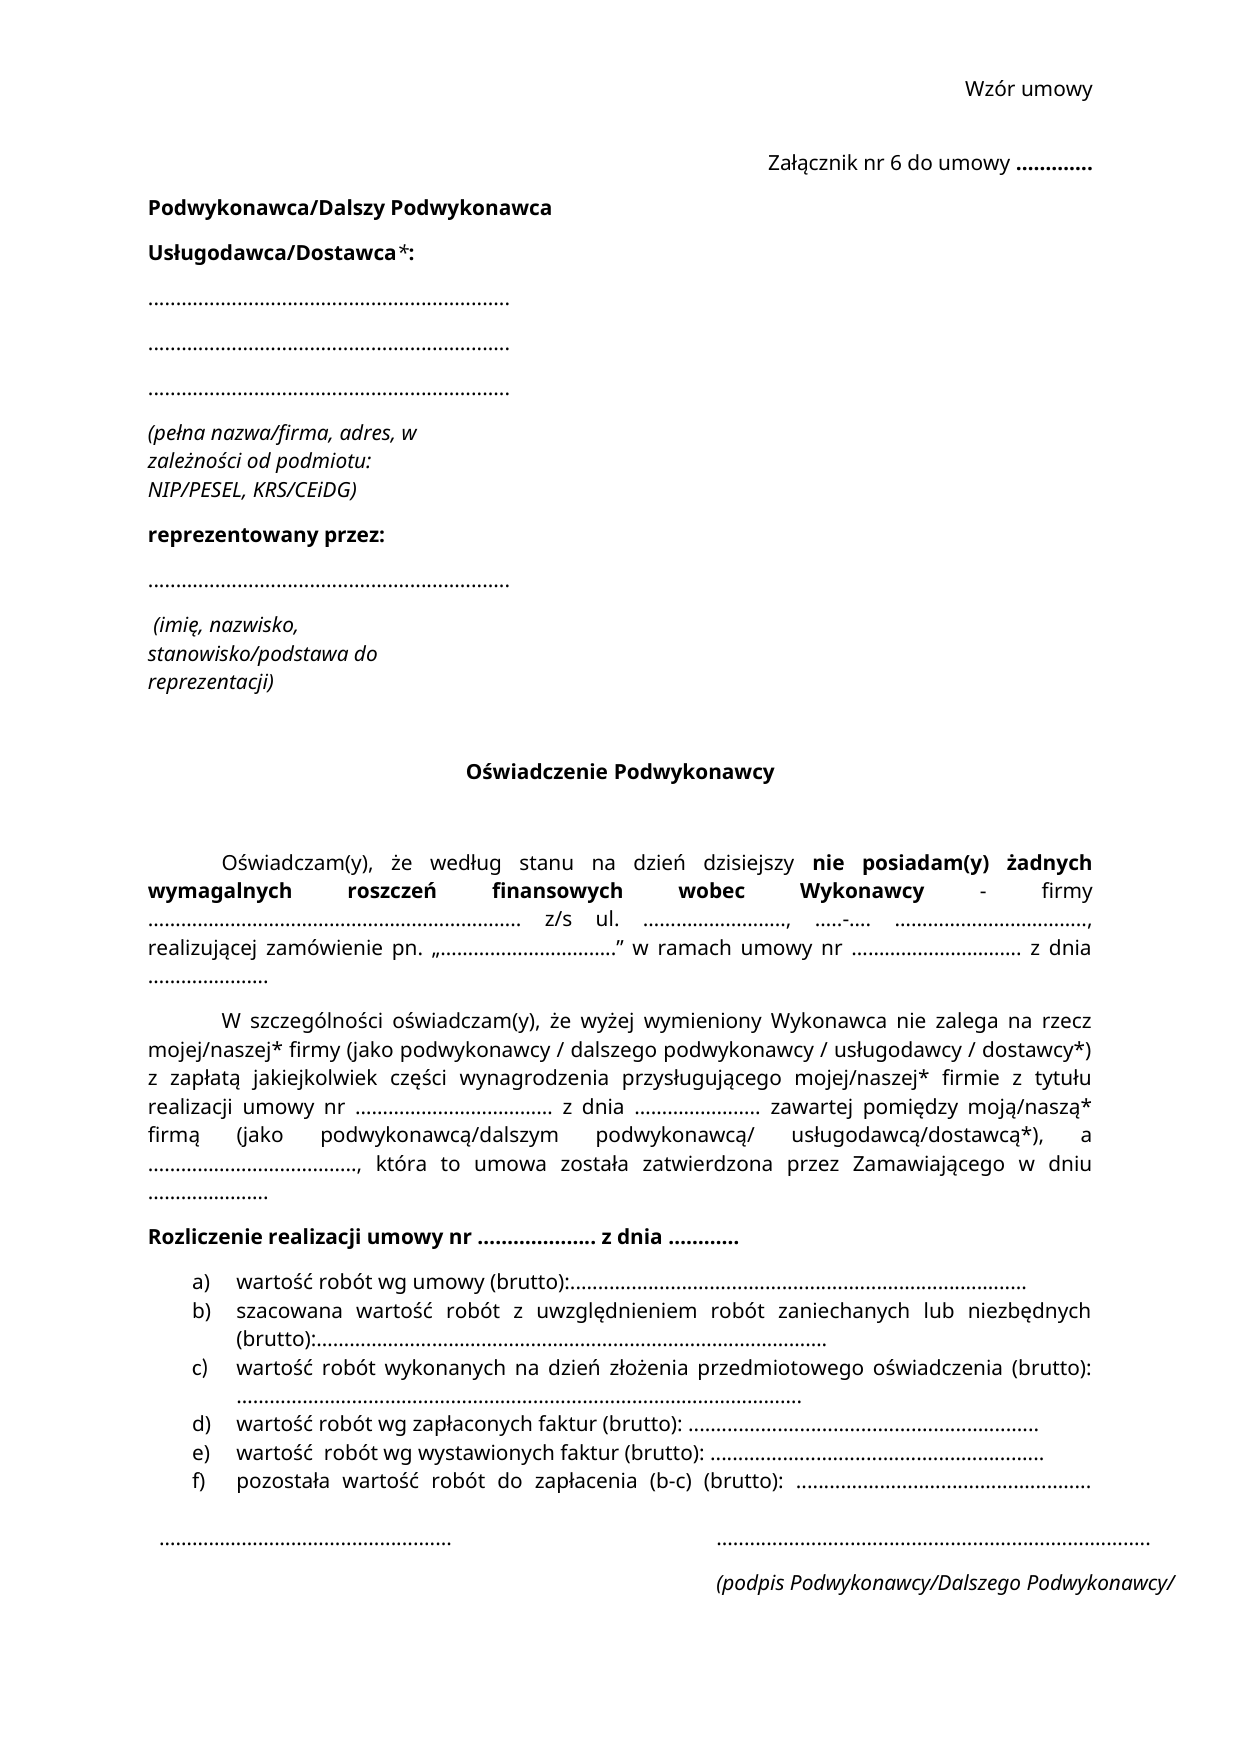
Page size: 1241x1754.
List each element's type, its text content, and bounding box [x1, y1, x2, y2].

text Załącznik nr 6 do umowy …………. [148, 148, 1093, 176]
text ................................................................. [148, 373, 1093, 402]
text (imię, nazwisko, stanowisko/podstawa do reprezentacji) [148, 610, 473, 696]
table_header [148, 1523, 705, 1597]
list wartość robót wg zapłaconych faktur (brutto): ............................................................... [192, 1409, 1093, 1438]
text Oświadczam(y), że według stanu na dzień dzisiejszy nie posiadam(y) żadnych wymagalnych roszczeń finansowych wobec Wykonawcy - firmy ………………………………………………………….. z/s ul. …………………….., …..-…. …………………………….., realizującej zamówienie pn. „…………………………..” w ramach umowy nr …………………………. z dnia …………………. [148, 848, 1093, 990]
list wartość robót wg umowy (brutto):.................................................................................. [192, 1267, 1093, 1296]
list szacowana wartość robót z uwzględnieniem robót zaniechanych lub niezbędnych (brutto):…………………………………………………………………..……………. [192, 1296, 1093, 1353]
text Podwykonawca/Dalszy Podwykonawca [148, 193, 1093, 221]
text ................................................................. [148, 283, 1093, 311]
text reprezentowany przez: [148, 520, 1093, 549]
list pozostała wartość robót do zapłacenia (b-c) (brutto): ..................................................... [192, 1466, 1093, 1523]
text Rozliczenie realizacji umowy nr ……………….. z dnia ………… [148, 1222, 1093, 1251]
text ................................................................. [148, 565, 1093, 594]
text ................................................................. [148, 328, 1093, 356]
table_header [705, 1523, 1240, 1597]
text Usługodawca/Dostawca*: [148, 238, 1093, 266]
text (pełna nazwa/firma, adres, w zależności od podmiotu: NIP/PESEL, KRS/CEiDG) [148, 418, 473, 503]
text Oświadczenie Podwykonawcy [148, 757, 1093, 786]
list wartość robót wg wystawionych faktur (brutto): ............................................................ [192, 1438, 1093, 1466]
list wartość robót wykonanych na dzień złożenia przedmiotowego oświadczenia (brutto): …………………………………………………………………………………………. [192, 1353, 1093, 1409]
text W szczególności oświadczam(y), że wyżej wymieniony Wykonawca nie zalega na rzecz mojej/naszej* firmy (jako podwykonawcy / dalszego podwykonawcy / usługodawcy / dostawcy*) z zapłatą jakiejkolwiek części wynagrodzenia przysługującego mojej/naszej* firmie z tytułu realizacji umowy nr ……………………………… z dnia ………………….. zawartej pomiędzy moją/naszą* firmą (jako podwykonawcą/dalszym podwykonawcą/ usługodawcą/dostawcą*), a ……………………………….., która to umowa została zatwierdzona przez Zamawiającego w dniu …………………. [148, 1007, 1093, 1206]
